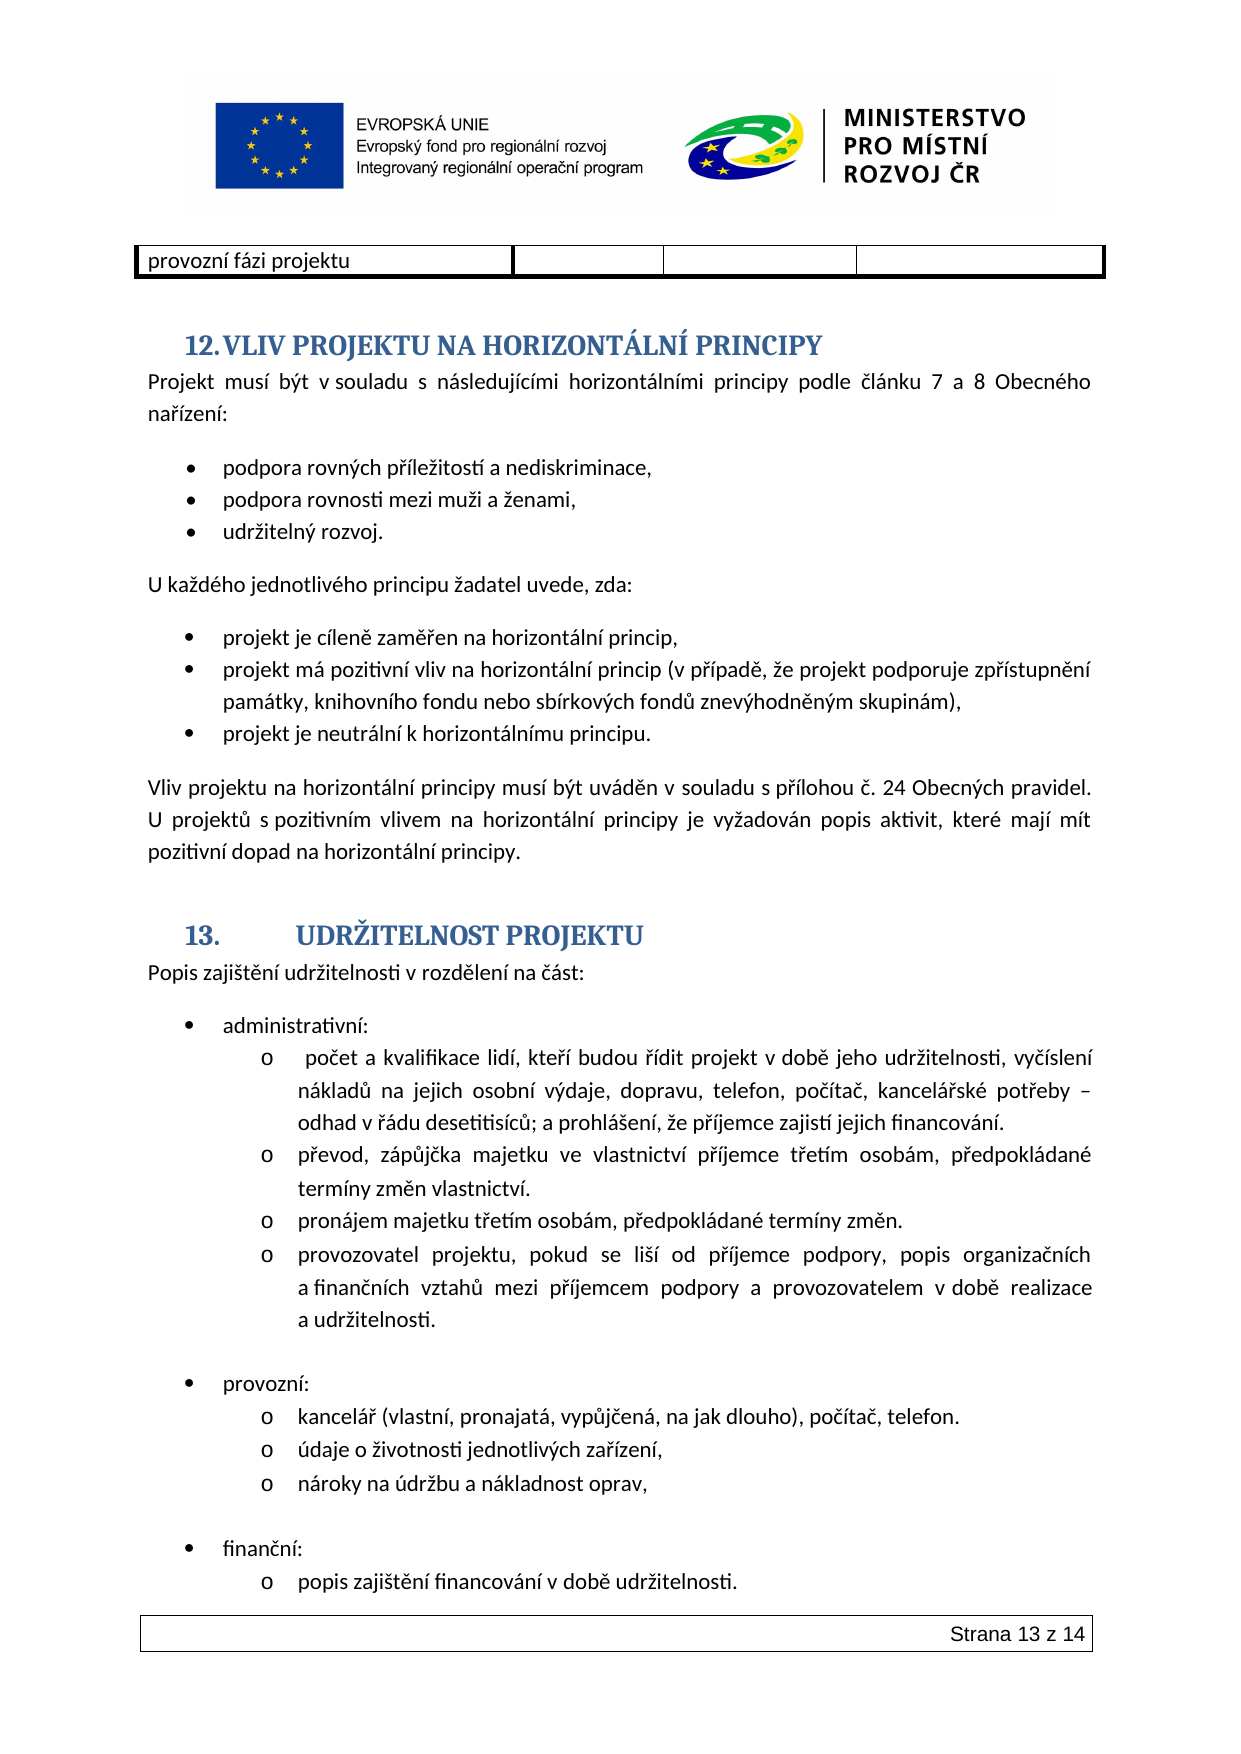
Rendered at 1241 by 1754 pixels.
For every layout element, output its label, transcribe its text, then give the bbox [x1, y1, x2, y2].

table_cell Nedostatek finančních prostředků v provozní fázi projektu [139, 246, 511, 274]
text Vliv projektu na horizontální principy musí být uváděn v souladu s přílohou č. 24 Obecných pravidel. U projektů s pozitivním vlivem na horizontální principy je vyžadován popis aktivit, které mají mít pozitivní dopad na horizontální principy. [148, 773, 1093, 865]
list provozovatel projektu, pokud se liší od příjemce podpory, popis organizačních a finančních vztahů mezi příjemcem podpory a provozovatelem v době realizace a udržitelnosti. [260, 1240, 1093, 1333]
list administrativní: [185, 1011, 1093, 1039]
list údaje o životnosti jednotlivých zařízení, [260, 1435, 1093, 1464]
list kancelář (vlastní, pronajatá, vypůjčená, na jak dlouho), počítač, telefon. [260, 1402, 1093, 1431]
table_cell [857, 246, 1102, 274]
list podpora rovnosti mezi muži a ženami, [185, 485, 1093, 513]
table_cell [515, 246, 663, 274]
list projekt je neutrální k horizontálnímu principu. [185, 719, 1093, 748]
list převod, zápůjčka majetku ve vlastnictví příjemce třetím osobám, předpokládané termíny změn vlastnictví. [260, 1141, 1093, 1202]
list finanční: [185, 1534, 1093, 1563]
subtitle udržitelnost projektu [185, 919, 1093, 953]
list provozní: [185, 1369, 1093, 1398]
text U každého jednotlivého principu žadatel uvede, zda: [148, 570, 1093, 598]
list udržitelný rozvoj. [185, 517, 1093, 545]
picture [187, 73, 1053, 217]
subtitle Vliv projektu na horizontální principy [185, 329, 1093, 362]
list podpora rovných příležitostí a nediskriminace, [185, 453, 1093, 481]
list projekt má pozitivní vliv na horizontální princip (v případě, že projekt podporuje zpřístupnění památky, knihovního fondu nebo sbírkových fondů znevýhodněným skupinám), [185, 655, 1093, 715]
list nároky na údržbu a nákladnost oprav, [260, 1469, 1093, 1498]
table_cell [664, 246, 856, 274]
text Popis zajištění udržitelnosti v rozdělení na část: [148, 958, 1093, 986]
list popis zajištění financování v době udržitelnosti. [260, 1567, 1093, 1596]
list projekt je cíleně zaměřen na horizontální princip, [185, 623, 1093, 651]
list pronájem majetku třetím osobám, předpokládané termíny změn. [260, 1206, 1093, 1235]
list počet a kvalifikace lidí, kteří budou řídit projekt v době jeho udržitelnosti, vyčíslení nákladů na jejich osobní výdaje, dopravu, telefon, počítač, kancelářské potřeby – odhad v řádu desetitisíců; a prohlášení, že příjemce zajistí jejich financování. [260, 1043, 1093, 1136]
text Projekt musí být v souladu s následujícími horizontálními principy podle článku 7 a 8 Obecného nařízení: [148, 367, 1093, 428]
